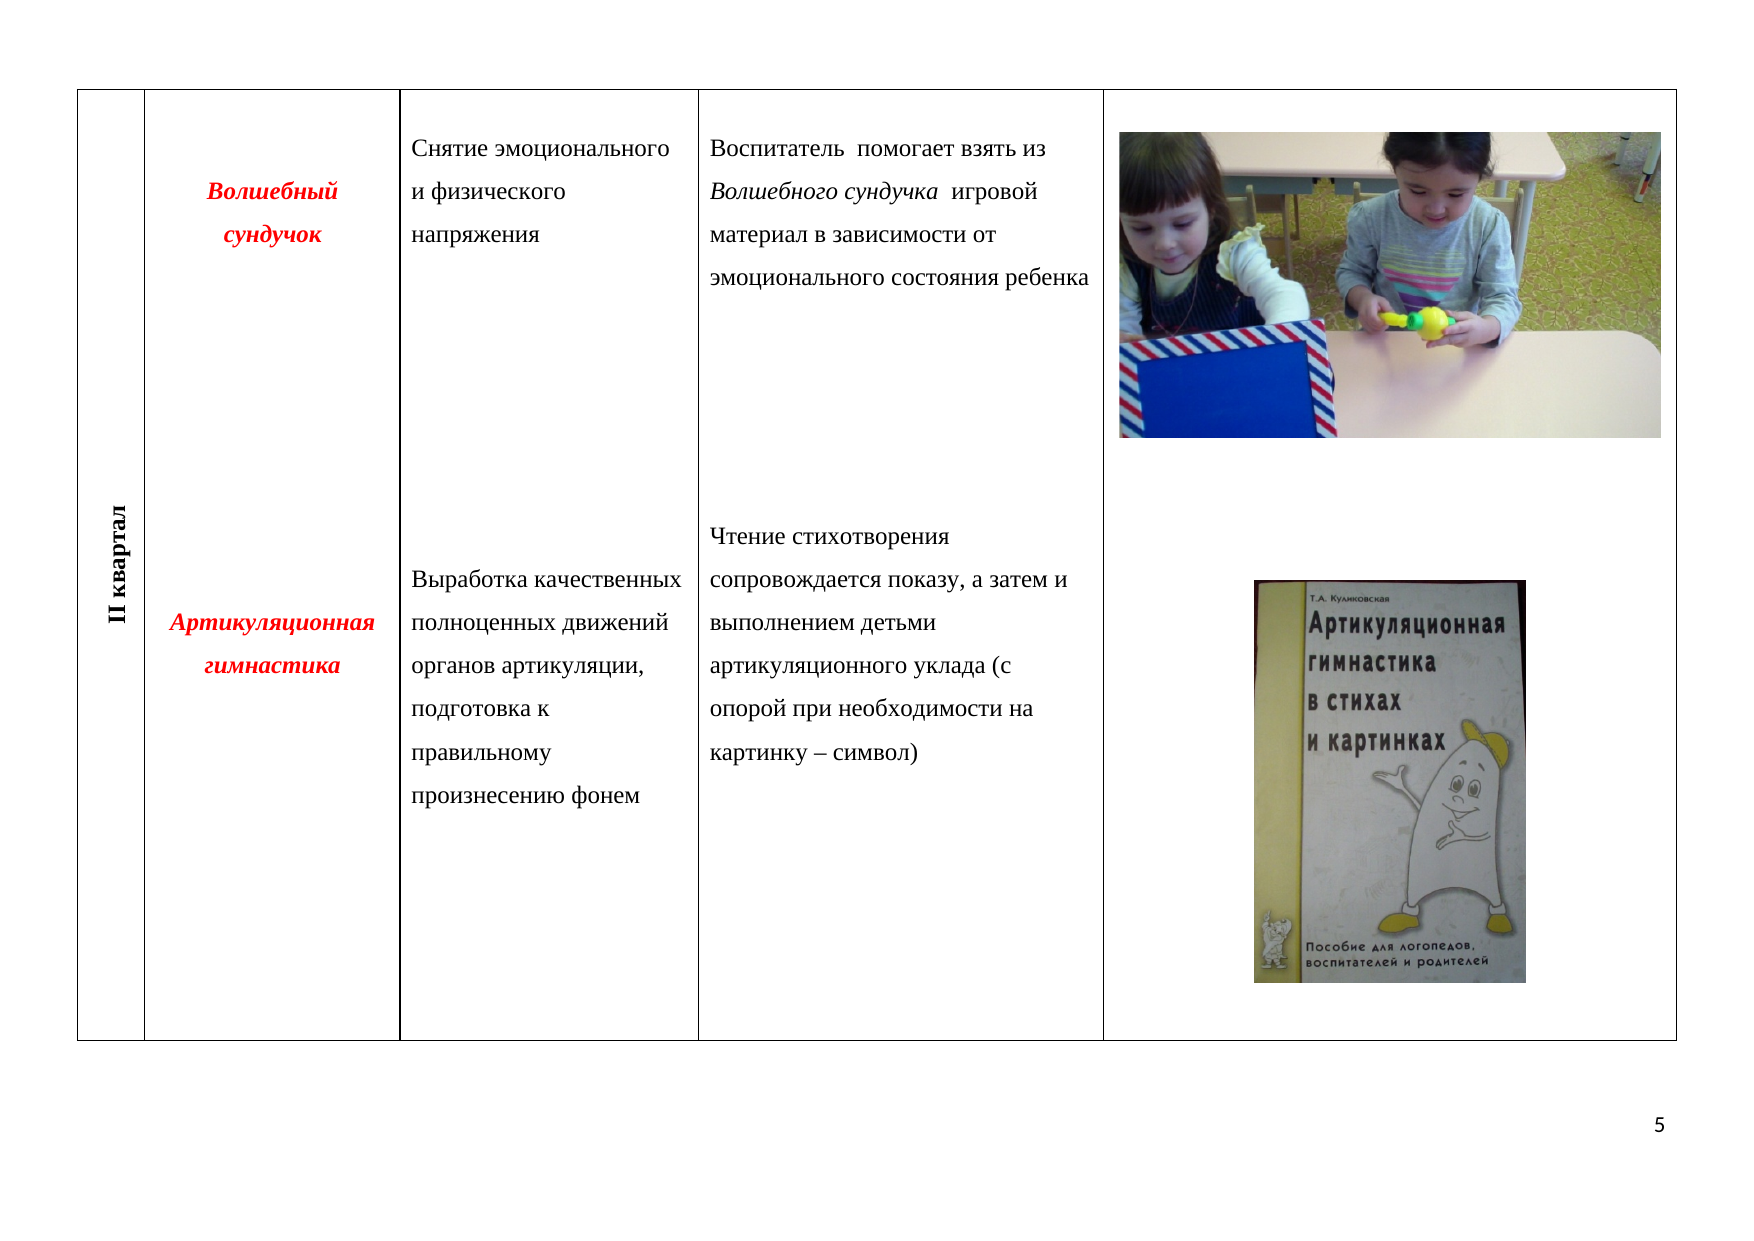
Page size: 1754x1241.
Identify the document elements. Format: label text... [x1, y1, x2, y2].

picture [1119, 132, 1661, 438]
table_cell Волшебный сундучок Артикуляционная гимнастика [145, 90, 399, 1040]
table_cell Снятие эмоционального и физического напряжения Выработка качественных полноценных движений органов артикуляции, подготовка к правильному произнесению фонем [401, 90, 698, 1040]
table_cell Воспитатель помогает взять из Волшебного сундучка игровой материал в зависимости от эмоционального состояния ребенка Чтение стихотворения сопровождается показу, а затем и выполнением детьми артикуляционного уклада (с опорой при необходимости на картинку – символ) [699, 90, 1103, 1040]
picture [1254, 580, 1526, 983]
table_cell [1104, 90, 1676, 1040]
table_cell II квартал [78, 90, 144, 1040]
